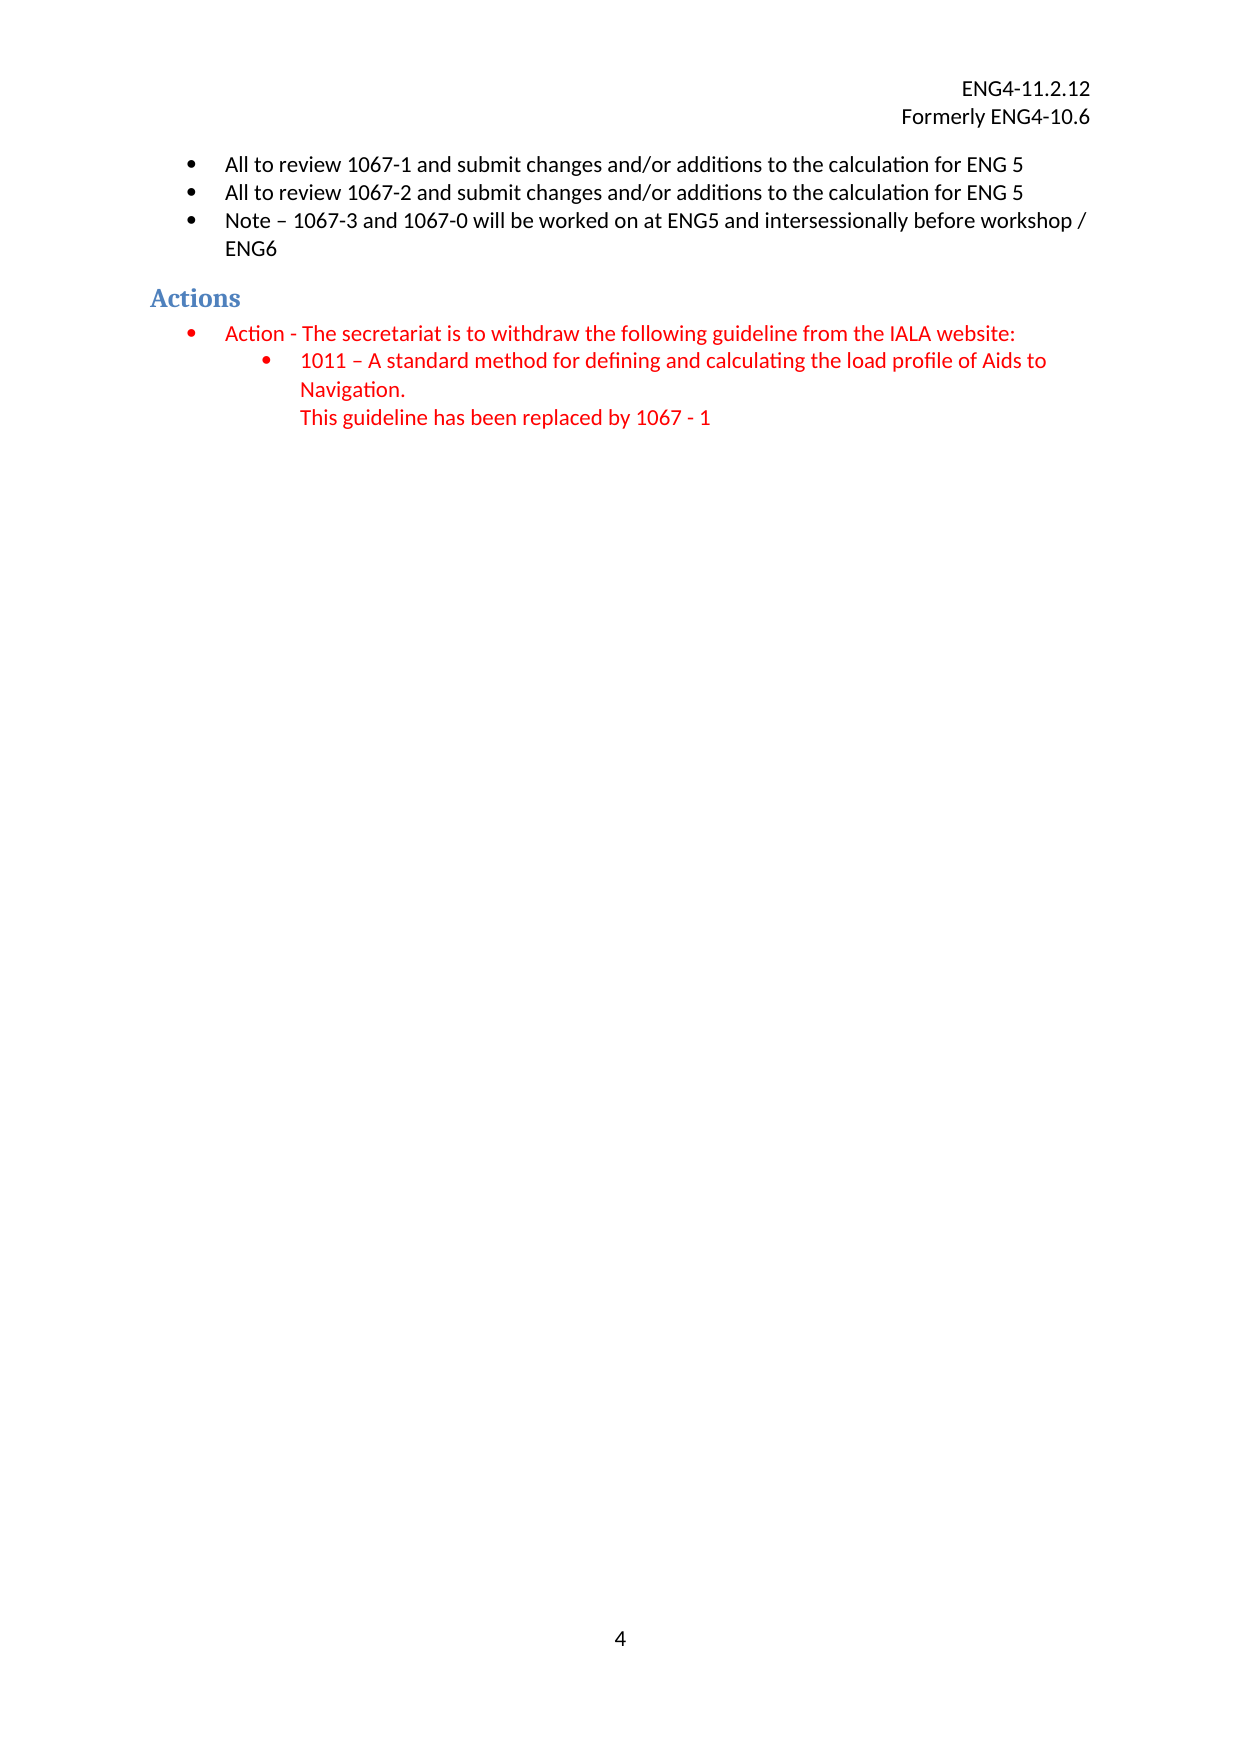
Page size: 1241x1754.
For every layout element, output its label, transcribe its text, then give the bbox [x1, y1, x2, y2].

list Action - The secretariat is to withdraw the following guideline from the IALA website: [187, 319, 1090, 347]
list Note – 1067-3 and 1067-0 will be worked on at ENG5 and intersessionally before workshop / ENG6 [187, 206, 1090, 262]
text This guideline has been replaced by 1067 - 1 [300, 403, 1090, 431]
subtitle Actions [150, 283, 1090, 314]
list All to review 1067-1 and submit changes and/or additions to the calculation for ENG 5 [187, 150, 1090, 178]
list 1011 – A standard method for defining and calculating the load profile of Aids to Navigation. [262, 347, 1090, 403]
list All to review 1067-2 and submit changes and/or additions to the calculation for ENG 5 [187, 178, 1090, 206]
